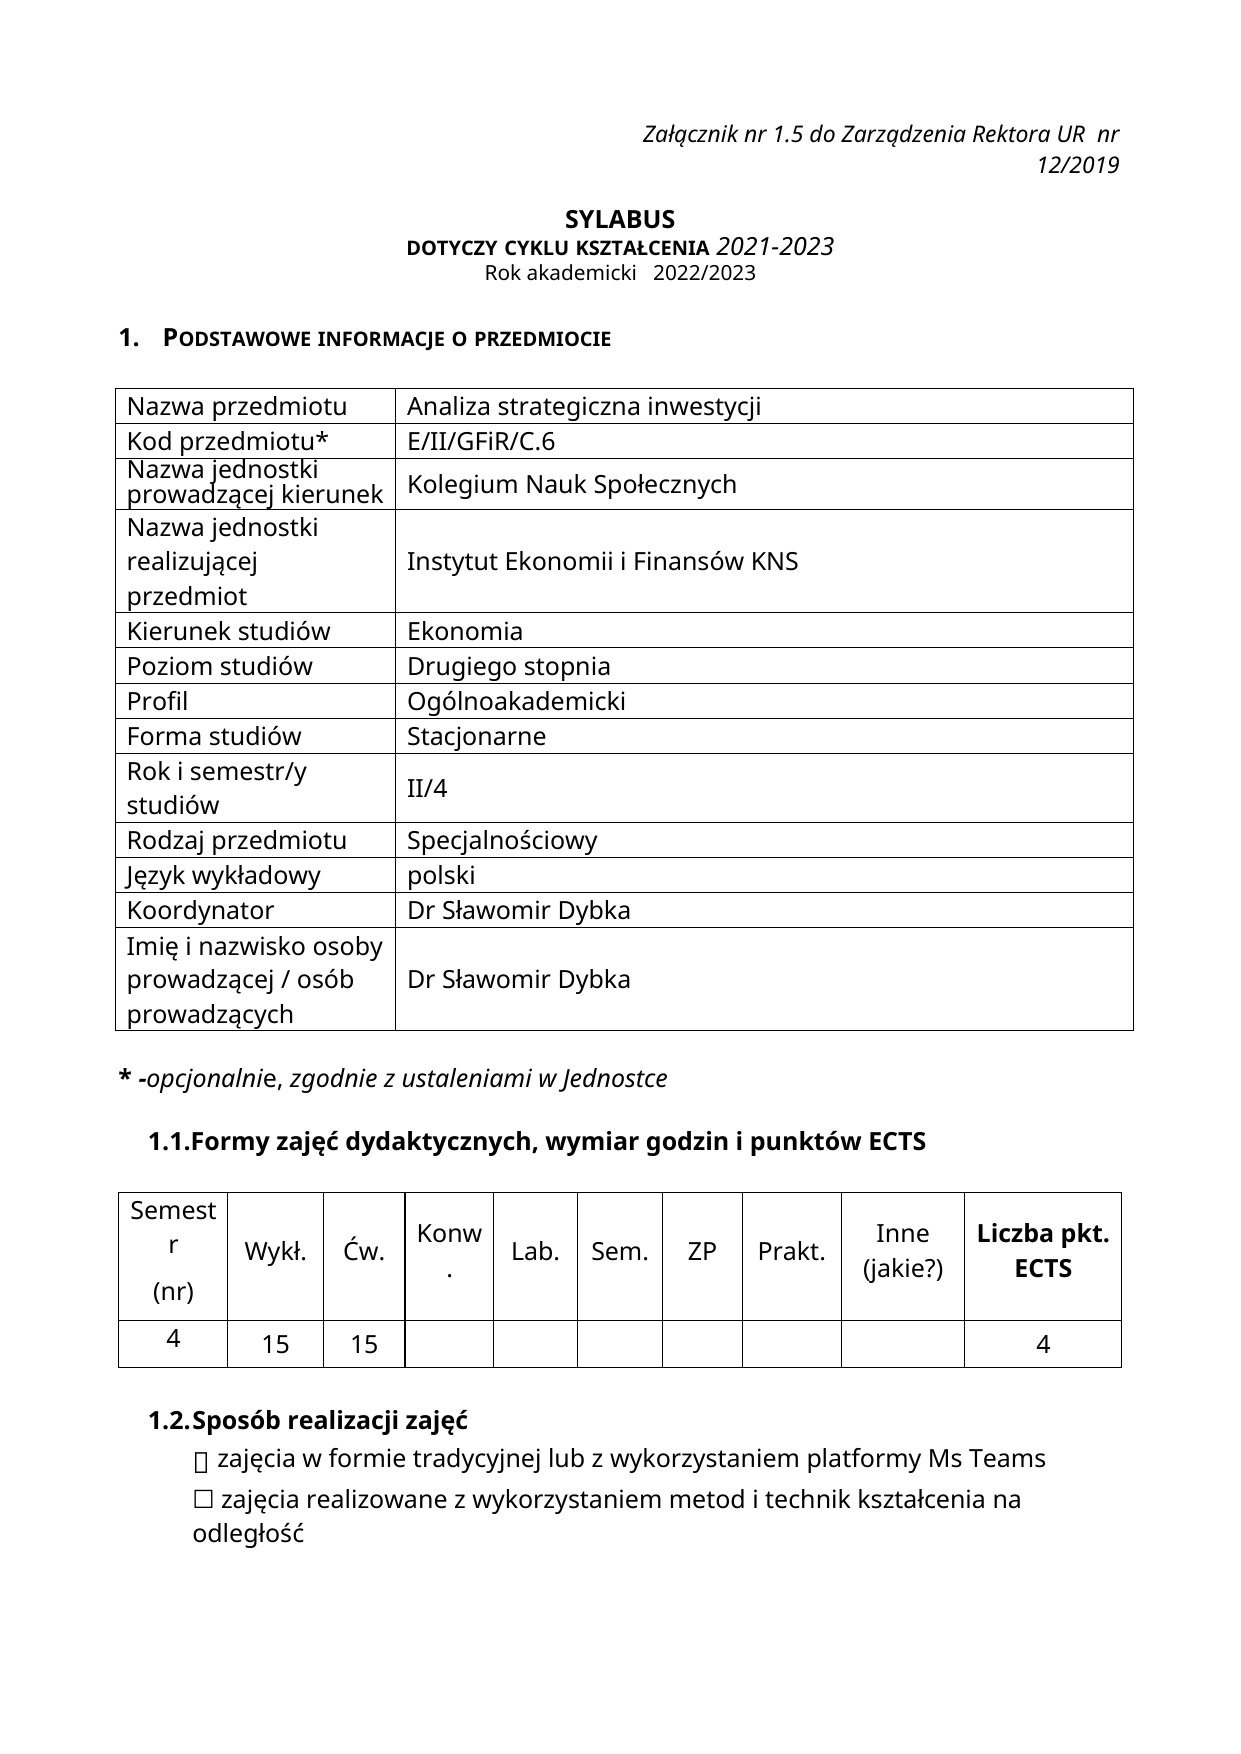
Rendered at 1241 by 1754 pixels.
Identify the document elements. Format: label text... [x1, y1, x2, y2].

table_cell polski [396, 858, 1133, 892]
table_cell Imię i nazwisko osoby prowadzącej / osób prowadzących [116, 928, 395, 1030]
table_header Prakt. [743, 1193, 841, 1320]
text  zajęcia w formie tradycyjnej lub z wykorzystaniem platformy Ms Teams [192, 1436, 1122, 1482]
table_cell [494, 1321, 577, 1367]
table_cell Nazwa jednostki prowadzącej kierunek [116, 459, 395, 509]
table_cell Koordynator [116, 893, 395, 927]
table_cell Specjalnościowy [396, 823, 1133, 857]
table_cell Nazwa jednostki realizującej przedmiot [116, 510, 395, 612]
table_cell Stacjonarne [396, 719, 1133, 753]
table_header Semestr (nr) [119, 1193, 227, 1320]
table_cell Rodzaj przedmiotu [116, 823, 395, 857]
table_header Konw. [406, 1193, 493, 1320]
table_cell [743, 1321, 841, 1367]
table_cell Poziom studiów [116, 648, 395, 682]
table_cell II/4 [396, 754, 1133, 822]
table_cell Kierunek studiów [116, 613, 395, 647]
text 1.2. Sposób realizacji zajęć [148, 1402, 1122, 1436]
table_cell [842, 1321, 964, 1367]
table_cell Dr Sławomir Dybka [396, 928, 1133, 1030]
table_cell Kolegium Nauk Społecznych [396, 459, 1133, 509]
list Podstawowe informacje o przedmiocie [118, 319, 1122, 354]
table_header ZP [663, 1193, 742, 1320]
table_cell Forma studiów [116, 719, 395, 753]
text dotyczy cyklu kształcenia 2021-2023 [118, 236, 1122, 261]
table_cell Kod przedmiotu* [116, 424, 395, 458]
table_cell 4 [965, 1321, 1121, 1367]
table_cell [406, 1321, 493, 1367]
table_header Lab. [494, 1193, 577, 1320]
table_header Nazwa przedmiotu [116, 389, 395, 423]
table_cell Ekonomia [396, 613, 1133, 647]
text * -opcjonalnie, zgodnie z ustaleniami w Jednostce [118, 1061, 1122, 1094]
table_header Analiza strategiczna inwestycji [396, 389, 1133, 423]
table_cell [663, 1321, 742, 1367]
table_cell Drugiego stopnia [396, 648, 1133, 682]
table_header Wykł. [228, 1193, 323, 1320]
table_cell Ogólnoakademicki [396, 684, 1133, 717]
table_cell Instytut Ekonomii i Finansów KNS [396, 510, 1133, 612]
text Załącznik nr 1.5 do Zarządzenia Rektora UR nr 12/2019 [118, 118, 1122, 181]
table_cell 15 [228, 1321, 323, 1367]
table_cell Profil [116, 684, 395, 717]
table_cell [578, 1321, 662, 1367]
text Rok akademicki 2022/2023 [118, 261, 1122, 286]
text SYLABUS [118, 201, 1122, 236]
table_cell Dr Sławomir Dybka [396, 893, 1133, 927]
table_cell E/II/GFiR/C.6 [396, 424, 1133, 458]
text ☐ zajęcia realizowane z wykorzystaniem metod i technik kształcenia na odległość [192, 1482, 1122, 1550]
table_cell 15 [324, 1321, 404, 1367]
table_cell Język wykładowy [116, 858, 395, 892]
table_header Liczba pkt. ECTS [965, 1193, 1121, 1320]
table_header Sem. [578, 1193, 662, 1320]
table_header Inne (jakie?) [842, 1193, 964, 1320]
table_header Ćw. [324, 1193, 404, 1320]
text 1.1.Formy zajęć dydaktycznych, wymiar godzin i punktów ECTS [148, 1124, 1122, 1158]
table_cell Rok i semestr/y studiów [116, 754, 395, 822]
table_cell 4 [119, 1321, 227, 1367]
